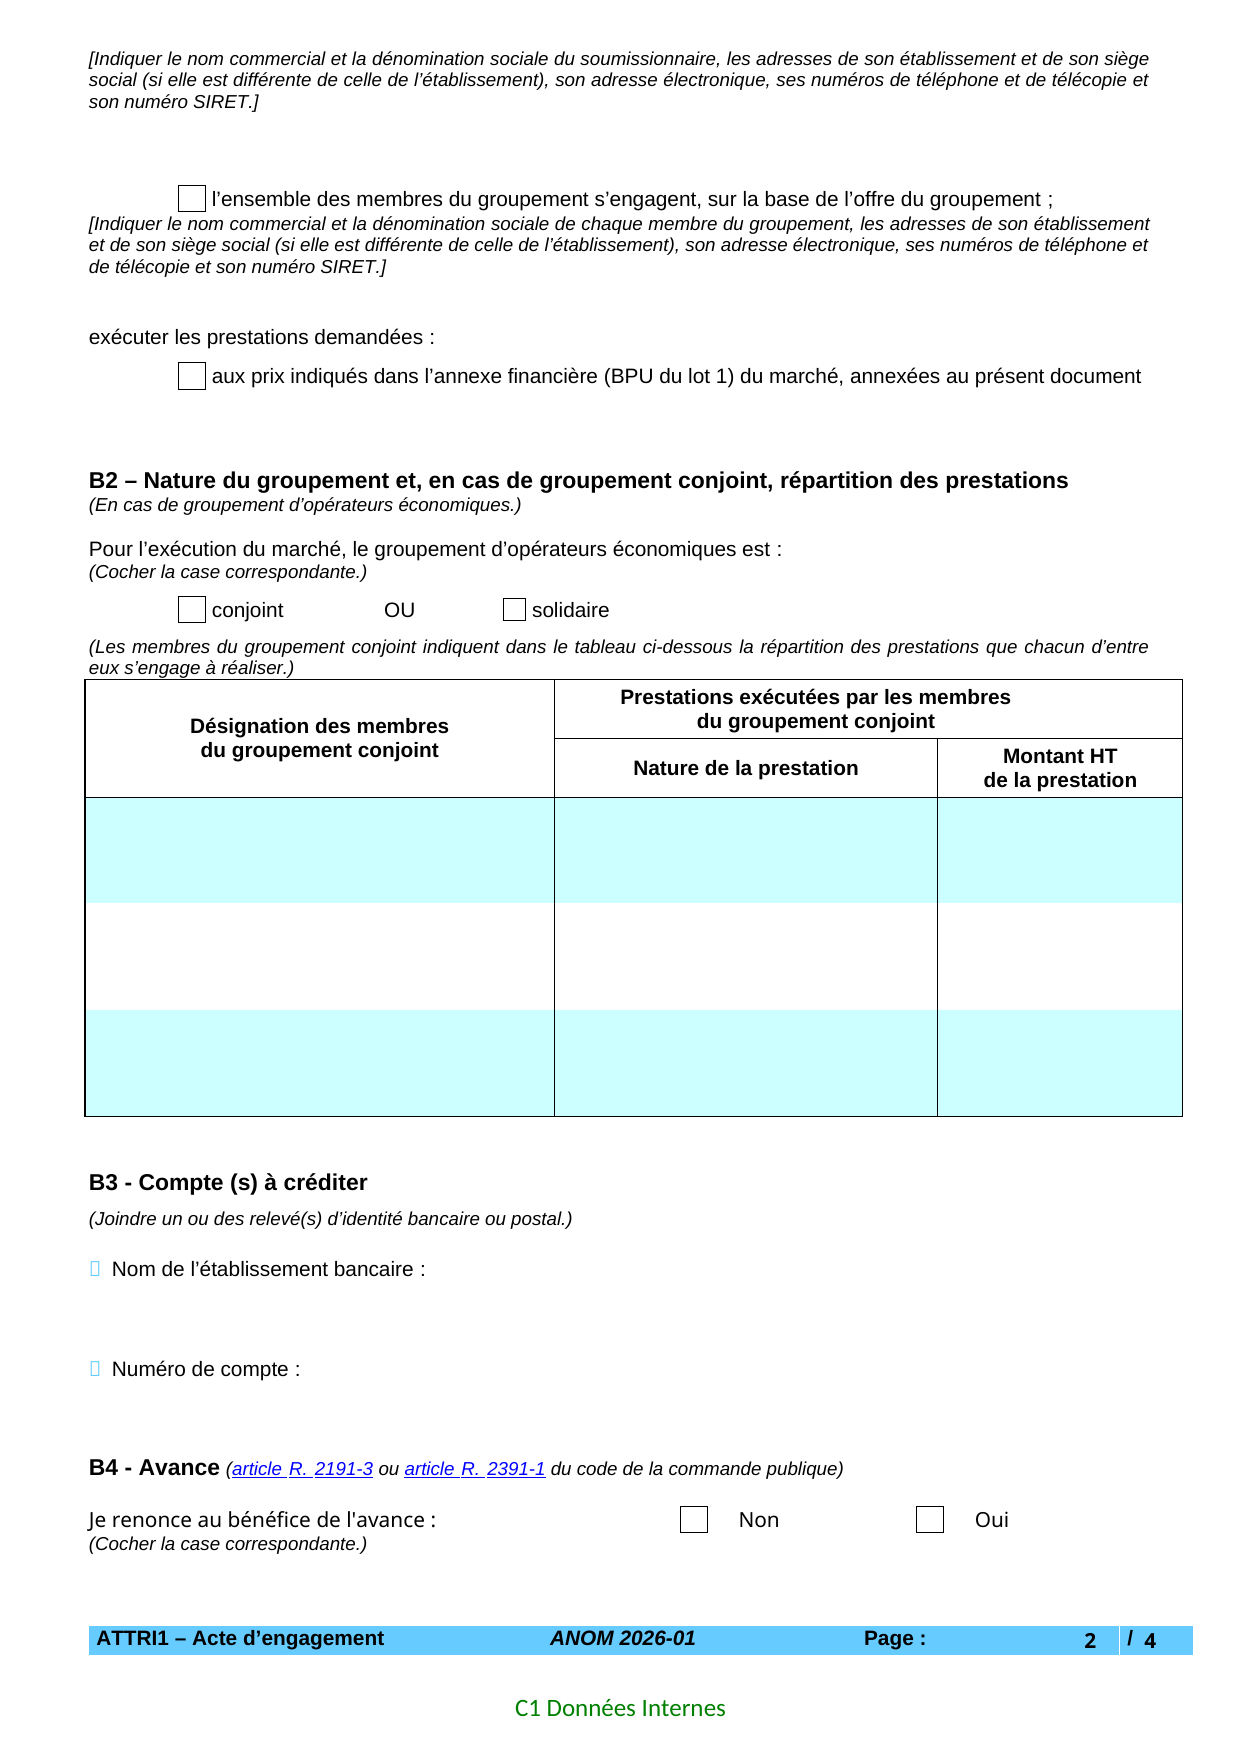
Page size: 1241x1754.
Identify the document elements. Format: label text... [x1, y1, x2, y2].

table_header Désignation des membres du groupement conjoint [86, 680, 554, 797]
text  Numéro de compte : [89, 1354, 1152, 1382]
text Je renonce au bénéfice de l'avance : Non Oui [89, 1505, 1152, 1533]
text (En cas de groupement d’opérateurs économiques.) [89, 493, 1152, 515]
text (Cocher la case correspondante.) [89, 561, 1152, 582]
text [Indiquer le nom commercial et la dénomination sociale du soumissionnaire, les adresses de son établissement et de son siège social (si elle est différente de celle de l’établissement), son adresse électronique, ses numéros de téléphone et de télécopie et son numéro SIRET.] [89, 47, 1152, 112]
table_cell [555, 798, 937, 903]
text conjoint OU solidaire [89, 595, 1152, 623]
text B3 - Compte (s) à créditer [89, 1169, 1152, 1196]
table_cell [938, 1010, 1182, 1116]
text l’ensemble des membres du groupement s’engagent, sur la base de l’offre du groupement ; [177, 184, 1152, 212]
text  Nom de l’établissement bancaire : [89, 1254, 1152, 1282]
text [Indiquer le nom commercial et la dénomination sociale de chaque membre du groupement, les adresses de son établissement et de son siège social (si elle est différente de celle de l’établissement), son adresse électronique, ses numéros de téléphone et de télécopie et son numéro SIRET.] [89, 212, 1152, 277]
table_cell [938, 798, 1182, 903]
text B4 - Avance (article R. 2191-3 ou article R. 2391-1 du code de la commande publique) [89, 1454, 1152, 1481]
table_cell [938, 903, 1182, 1009]
table_cell [86, 798, 554, 903]
text (Les membres du groupement conjoint indiquent dans le tableau ci-dessous la répartition des prestations que chacun d’entre eux s’engage à réaliser.) [89, 636, 1152, 679]
table_cell [555, 1010, 937, 1116]
text exécuter les prestations demandées : [89, 325, 1152, 349]
text (Joindre un ou des relevé(s) d’identité bancaire ou postal.) [89, 1208, 1152, 1230]
table_cell [86, 1010, 554, 1116]
text Pour l’exécution du marché, le groupement d’opérateurs économiques est : [89, 537, 1152, 561]
table_cell Montant HT de la prestation [938, 739, 1182, 797]
table_header Prestations exécutées par les membres du groupement conjoint [555, 680, 1182, 738]
text B2 – Nature du groupement et, en cas de groupement conjoint, répartition des prestations [89, 467, 1152, 493]
table_cell [86, 903, 554, 1009]
table_cell [555, 903, 937, 1009]
table_cell Nature de la prestation [555, 739, 937, 797]
text aux prix indiqués dans l’annexe financière (BPU du lot 1) du marché, annexées au présent document [162, 361, 1152, 390]
text (Cocher la case correspondante.) [89, 1533, 1152, 1555]
